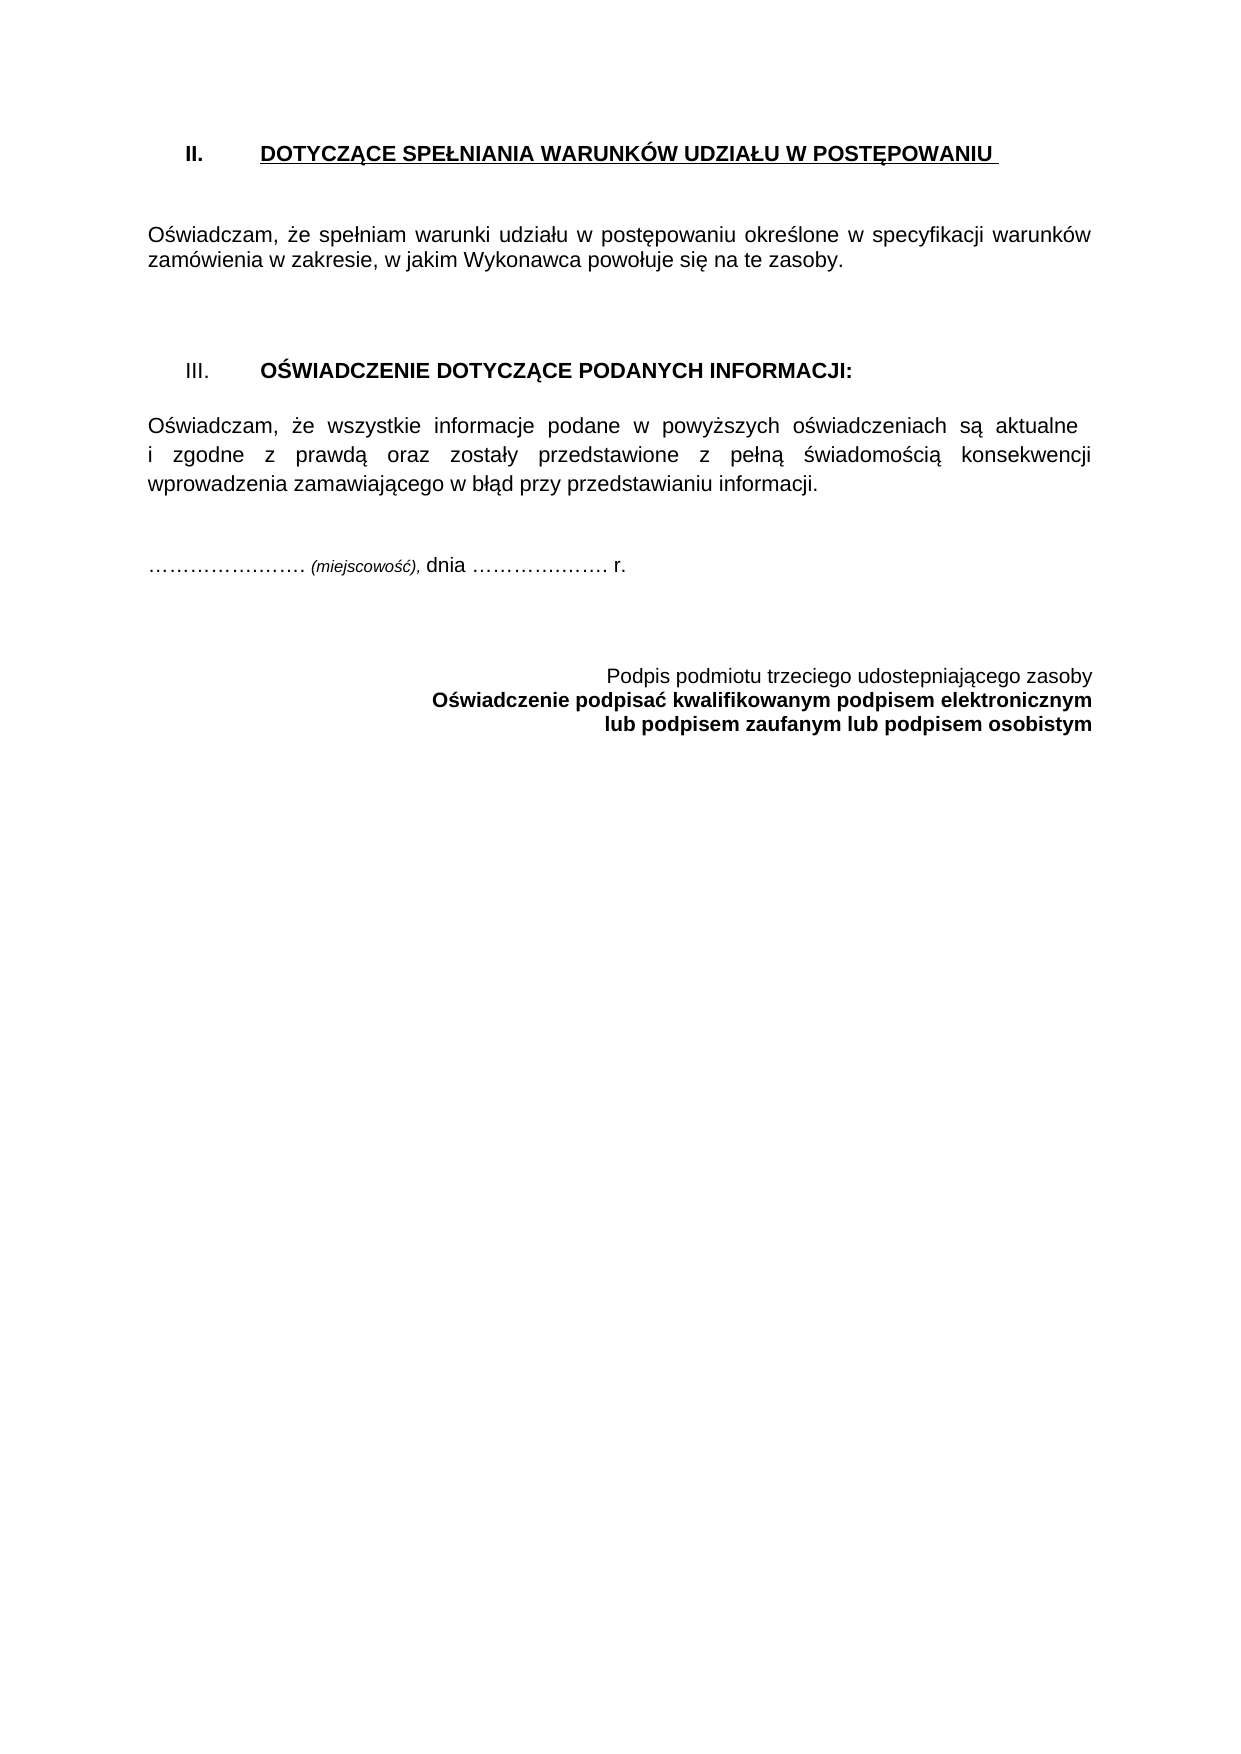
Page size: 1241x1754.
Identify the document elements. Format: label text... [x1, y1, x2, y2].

list DOTYCZĄCE SPEŁNIANIA WARUNKÓW UDZIAŁU W POSTĘPOWANIU [185, 141, 1093, 208]
text Podpis podmiotu trzeciego udostepniającego zasoby [148, 664, 1093, 688]
text …………….……. (miejscowość), dnia ………….……. r. [148, 552, 1093, 576]
text Oświadczam, że spełniam warunki udziału w postępowaniu określone w specyfikacji warunków zamówienia w zakresie, w jakim Wykonawca powołuje się na te zasoby. [148, 222, 1093, 272]
text Oświadczam, że wszystkie informacje podane w powyższych oświadczeniach są aktualne i zgodne z prawdą oraz zostały przedstawione z pełną świadomością konsekwencji wprowadzenia zamawiającego w błąd przy przedstawianiu informacji. [148, 413, 1093, 496]
text Oświadczenie podpisać kwalifikowanym podpisem elektronicznym [148, 688, 1093, 712]
text lub podpisem zaufanym lub podpisem osobistym [148, 712, 1093, 736]
list OŚWIADCZENIE DOTYCZĄCE PODANYCH INFORMACJI: [185, 358, 1093, 384]
